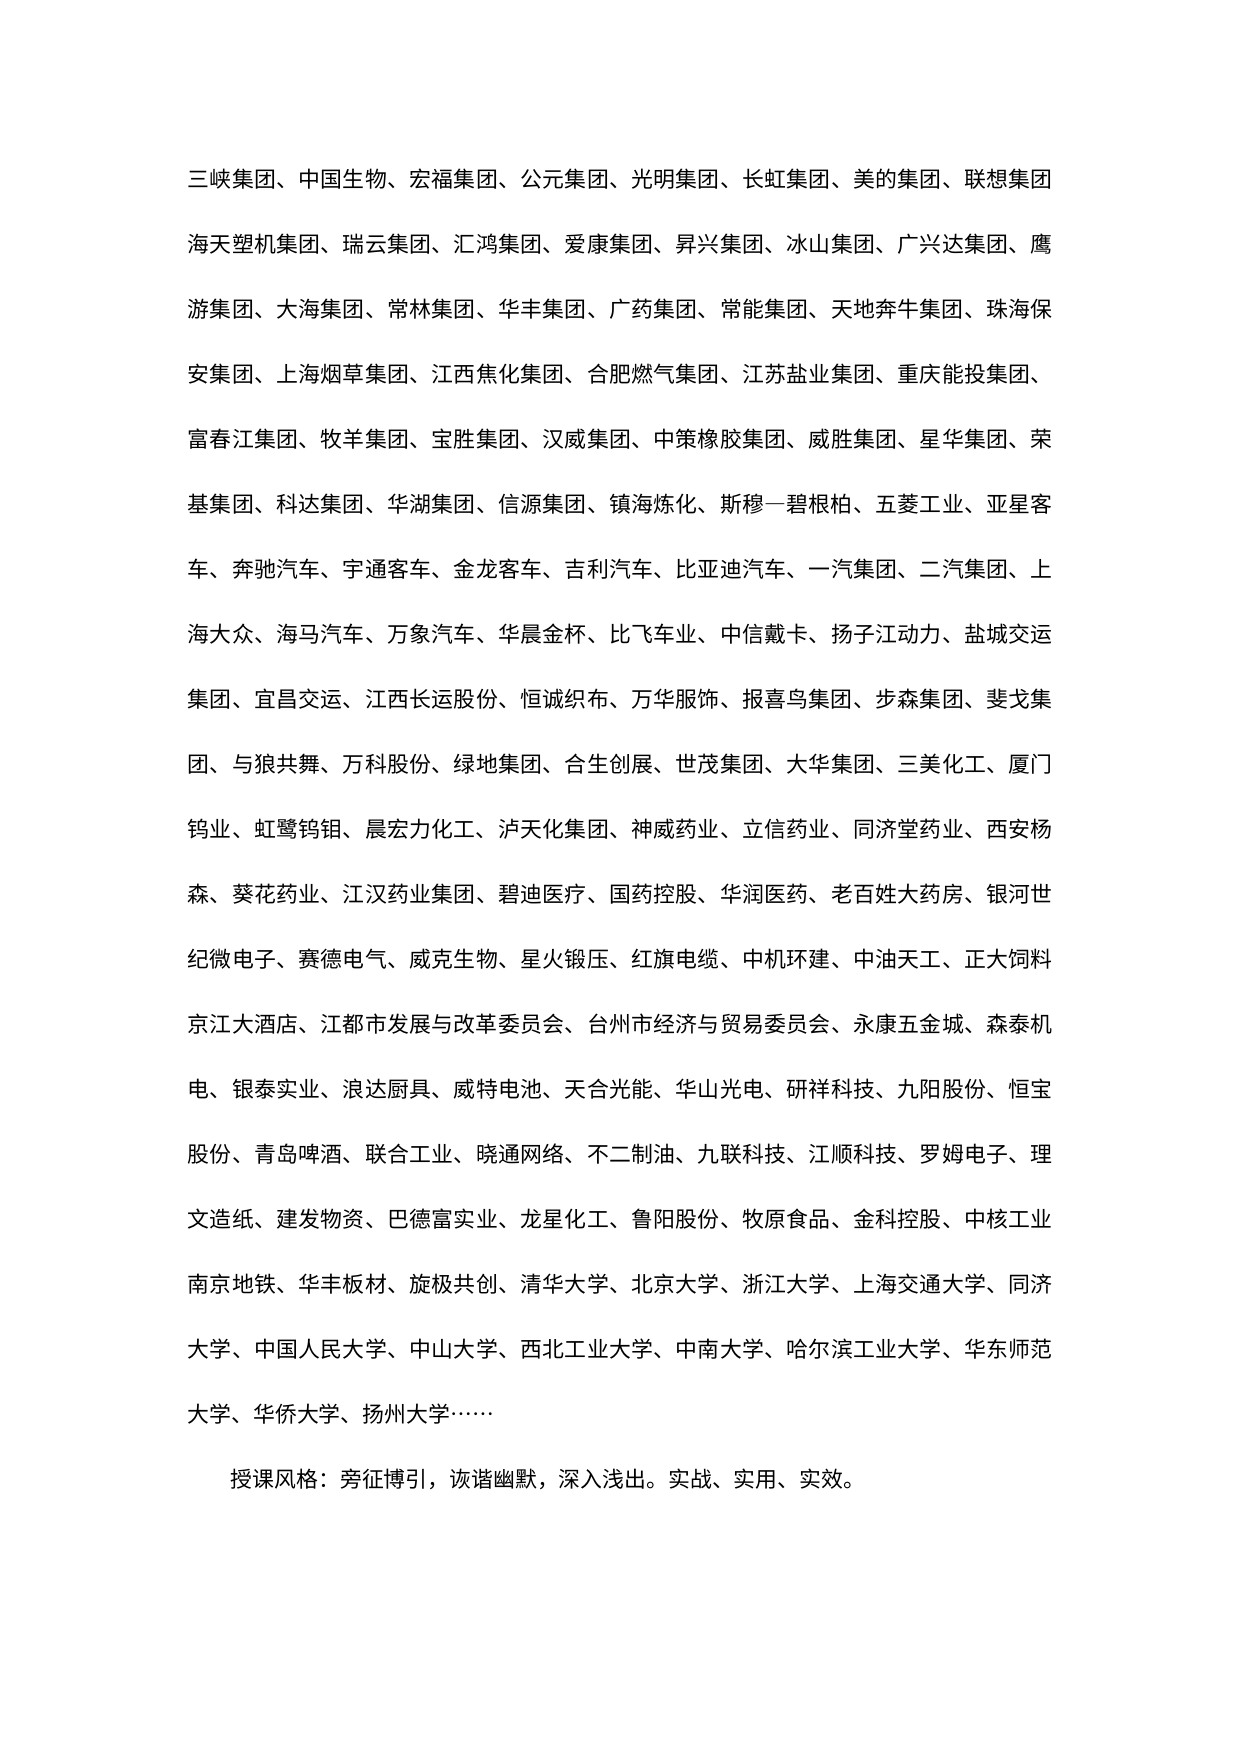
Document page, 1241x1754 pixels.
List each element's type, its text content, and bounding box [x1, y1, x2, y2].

text 授课风格：旁征博引，诙谐幽默，深入浅出。实战、实用、实效。 [187, 1461, 1053, 1494]
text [187, 162, 1053, 1429]
